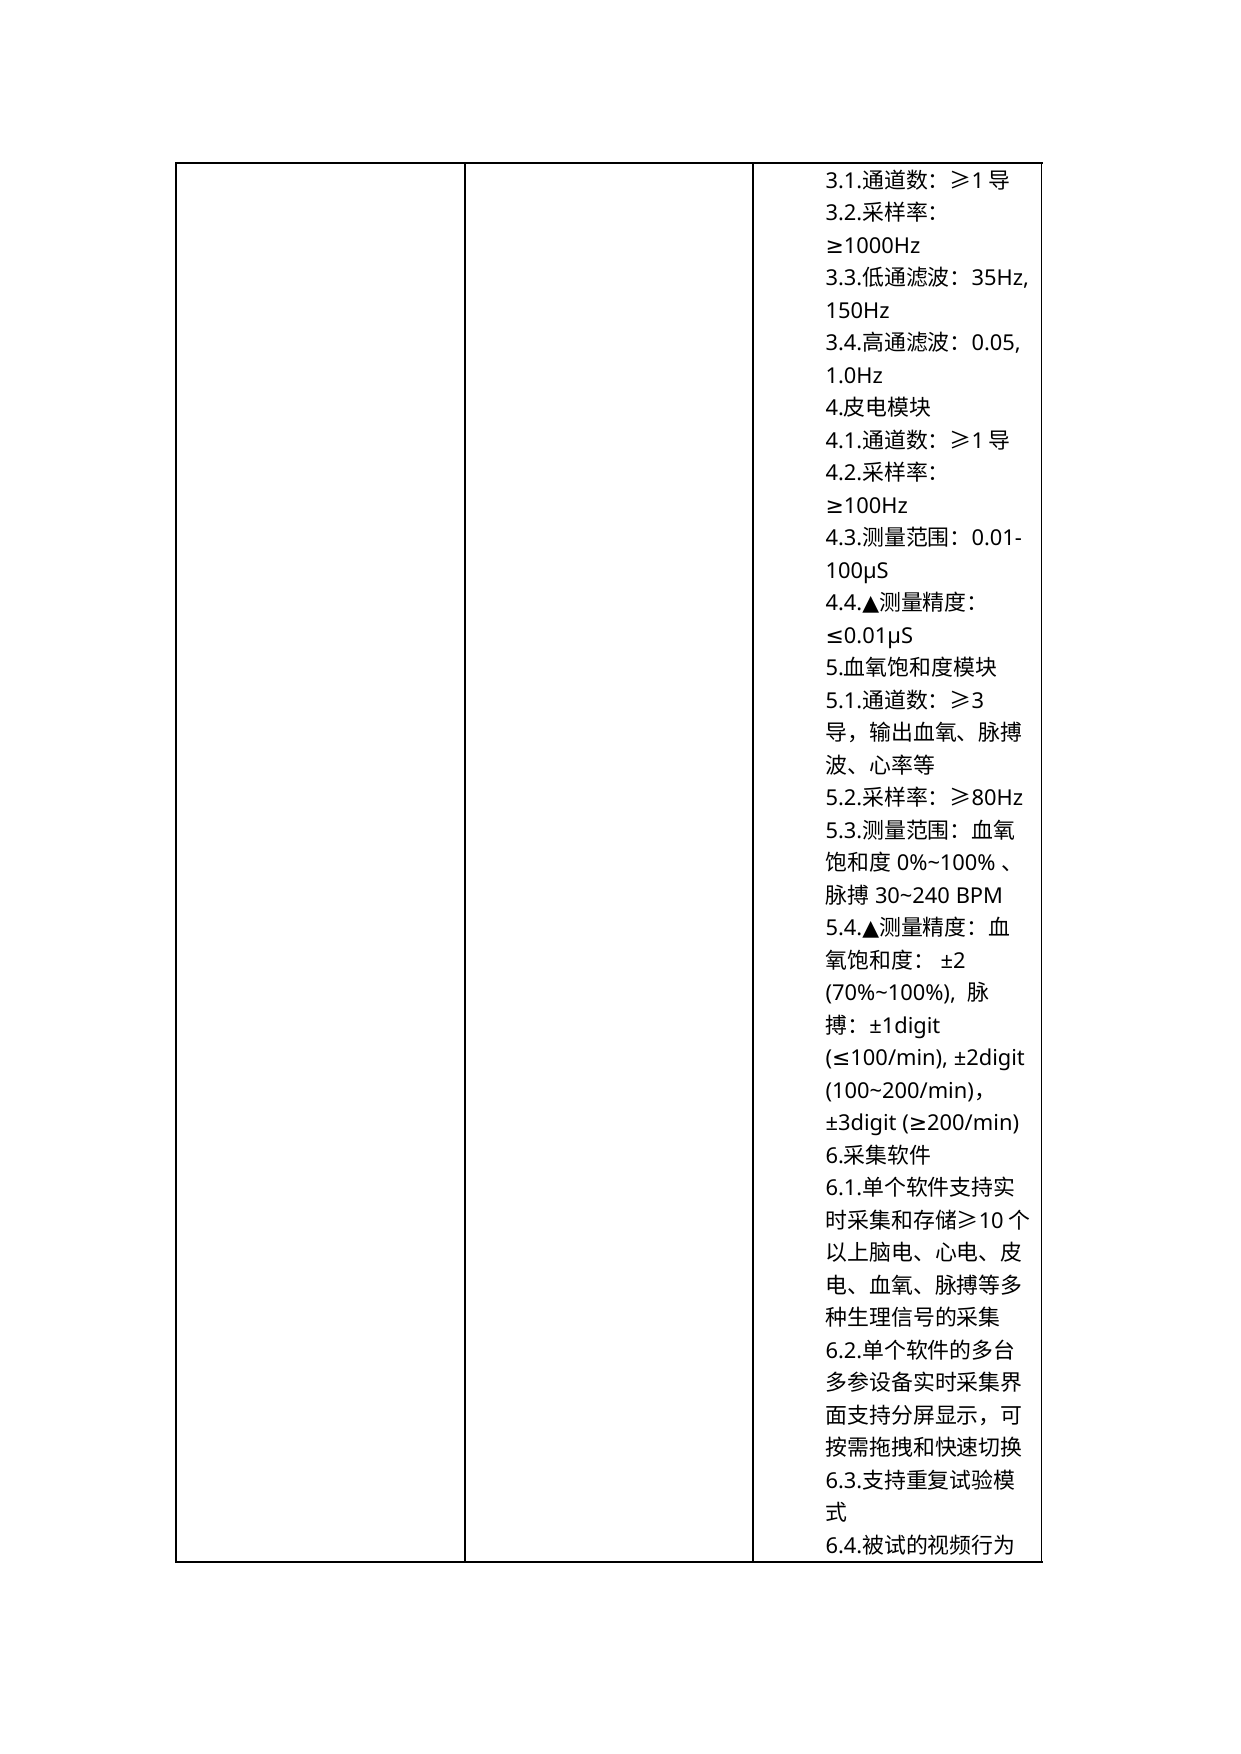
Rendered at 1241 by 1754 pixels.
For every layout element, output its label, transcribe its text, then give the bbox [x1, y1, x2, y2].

table_cell 1 [177, 164, 464, 1561]
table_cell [754, 164, 1041, 1561]
table_cell [466, 164, 752, 1561]
